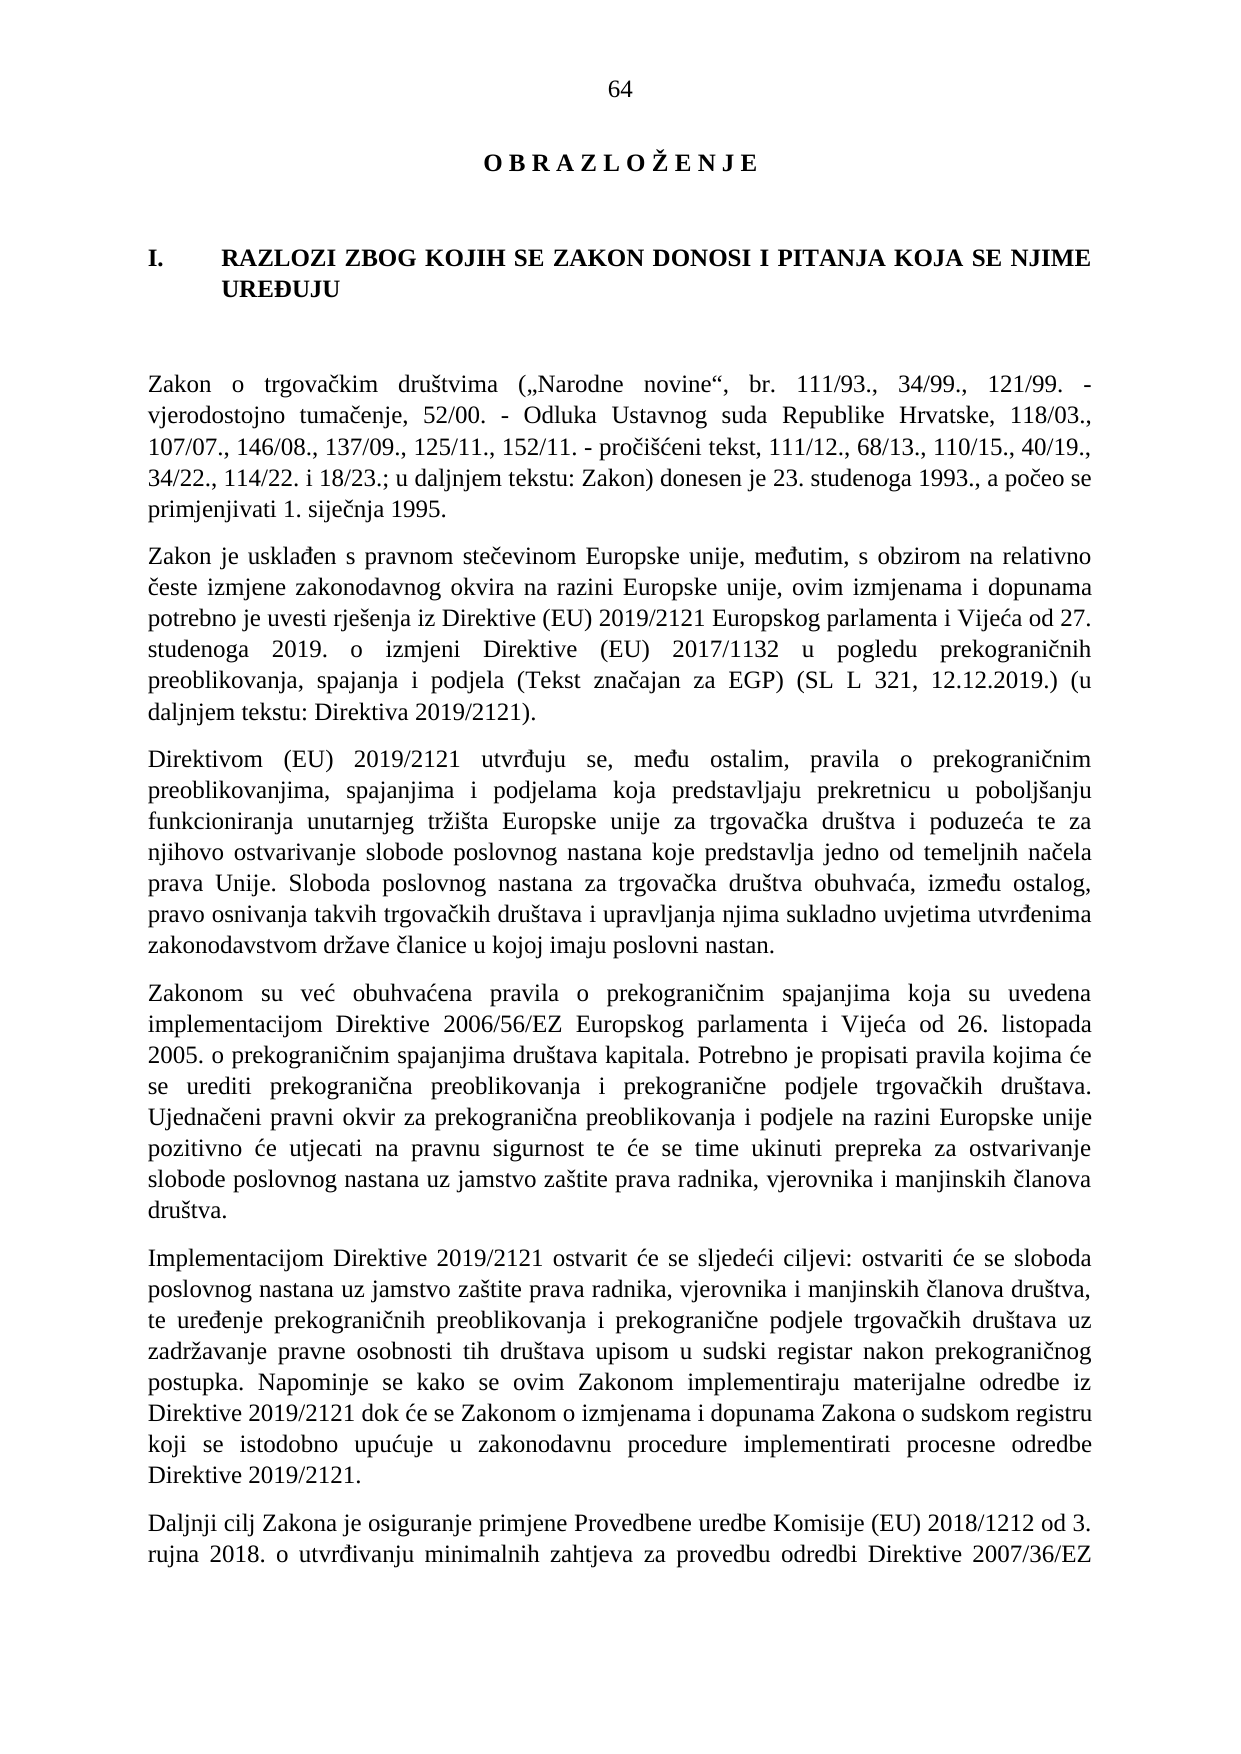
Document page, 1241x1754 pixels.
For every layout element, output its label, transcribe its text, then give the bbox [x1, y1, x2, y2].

text Zakon je usklađen s pravnom stečevinom Europske unije, međutim, s obzirom na relativno česte izmjene zakonodavnog okvira na razini Europske unije, ovim izmjenama i dopunama potrebno je uvesti rješenja iz Direktive (EU) 2019/2121 Europskog parlamenta i Vijeća od 27. studenoga 2019. o izmjeni Direktive (EU) 2017/1132 u pogledu prekograničnih preoblikovanja, spajanja i podjela (Tekst značajan za EGP) (SL L 321, 12.12.2019.) (u daljnjem tekstu: Direktiva 2019/2121). [148, 541, 1093, 725]
text Zakonom su već obuhvaćena pravila o prekograničnim spajanjima koja su uvedena implementacijom Direktive 2006/56/EZ Europskog parlamenta i Vijeća od 26. listopada 2005. o prekograničnim spajanjima društava kapitala. Potrebno je propisati pravila kojima će se urediti prekogranična preoblikovanja i prekogranične podjele trgovačkih društava. Ujednačeni pravni okvir za prekogranična preoblikovanja i podjele na razini Europske unije pozitivno će utjecati na pravnu sigurnost te će se time ukinuti prepreka za ostvarivanje slobode poslovnog nastana uz jamstvo zaštite prava radnika, vjerovnika i manjinskih članova društva. [148, 978, 1093, 1224]
text O B R A Z L O Ž E N J E [148, 148, 1093, 176]
text Implementacijom Direktive 2019/2121 ostvarit će se sljedeći ciljevi: ostvariti će se sloboda poslovnog nastana uz jamstvo zaštite prava radnika, vjerovnika i manjinskih članova društva, te uređenje prekograničnih preoblikovanja i prekogranične podjele trgovačkih društava uz zadržavanje pravne osobnosti tih društava upisom u sudski registar nakon prekograničnog postupka. Napominje se kako se ovim Zakonom implementiraju materijalne odredbe iz Direktive 2019/2121 dok će se Zakonom o izmjenama i dopunama Zakona o sudskom registru koji se istodobno upućuje u zakonodavnu procedure implementirati procesne odredbe Direktive 2019/2121. [148, 1243, 1093, 1489]
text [148, 1508, 1093, 1568]
text Zakon o trgovačkim društvima („Narodne novine“, br. 111/93., 34/99., 121/99. - vjerodostojno tumačenje, 52/00. - Odluka Ustavnog suda Republike Hrvatske, 118/03., 107/07., 146/08., 137/09., 125/11., 152/11. - pročišćeni tekst, 111/12., 68/13., 110/15., 40/19., 34/22., 114/22. i 18/23.; u daljnjem tekstu: Zakon) donesen je 23. studenoga 1993., a počeo se primjenjivati 1. siječnja 1995. [148, 369, 1093, 522]
text Direktivom (EU) 2019/2121 utvrđuju se, među ostalim, pravila o prekograničnim preoblikovanjima, spajanjima i podjelama koja predstavljaju prekretnicu u poboljšanju funkcioniranja unutarnjeg tržišta Europske unije za trgovačka društva i poduzeća te za njihovo ostvarivanje slobode poslovnog nastana koje predstavlja jedno od temeljnih načela prava Unije. Sloboda poslovnog nastana za trgovačka društva obuhvaća, između ostalog, pravo osnivanja takvih trgovačkih društava i upravljanja njima sukladno uvjetima utvrđenima zakonodavstvom države članice u kojoj imaju poslovni nastan. [148, 744, 1093, 959]
text I. RAZLOZI ZBOG KOJIH SE ZAKON DONOSI I PITANJA KOJA SE NJIME UREĐUJU [148, 243, 1093, 303]
